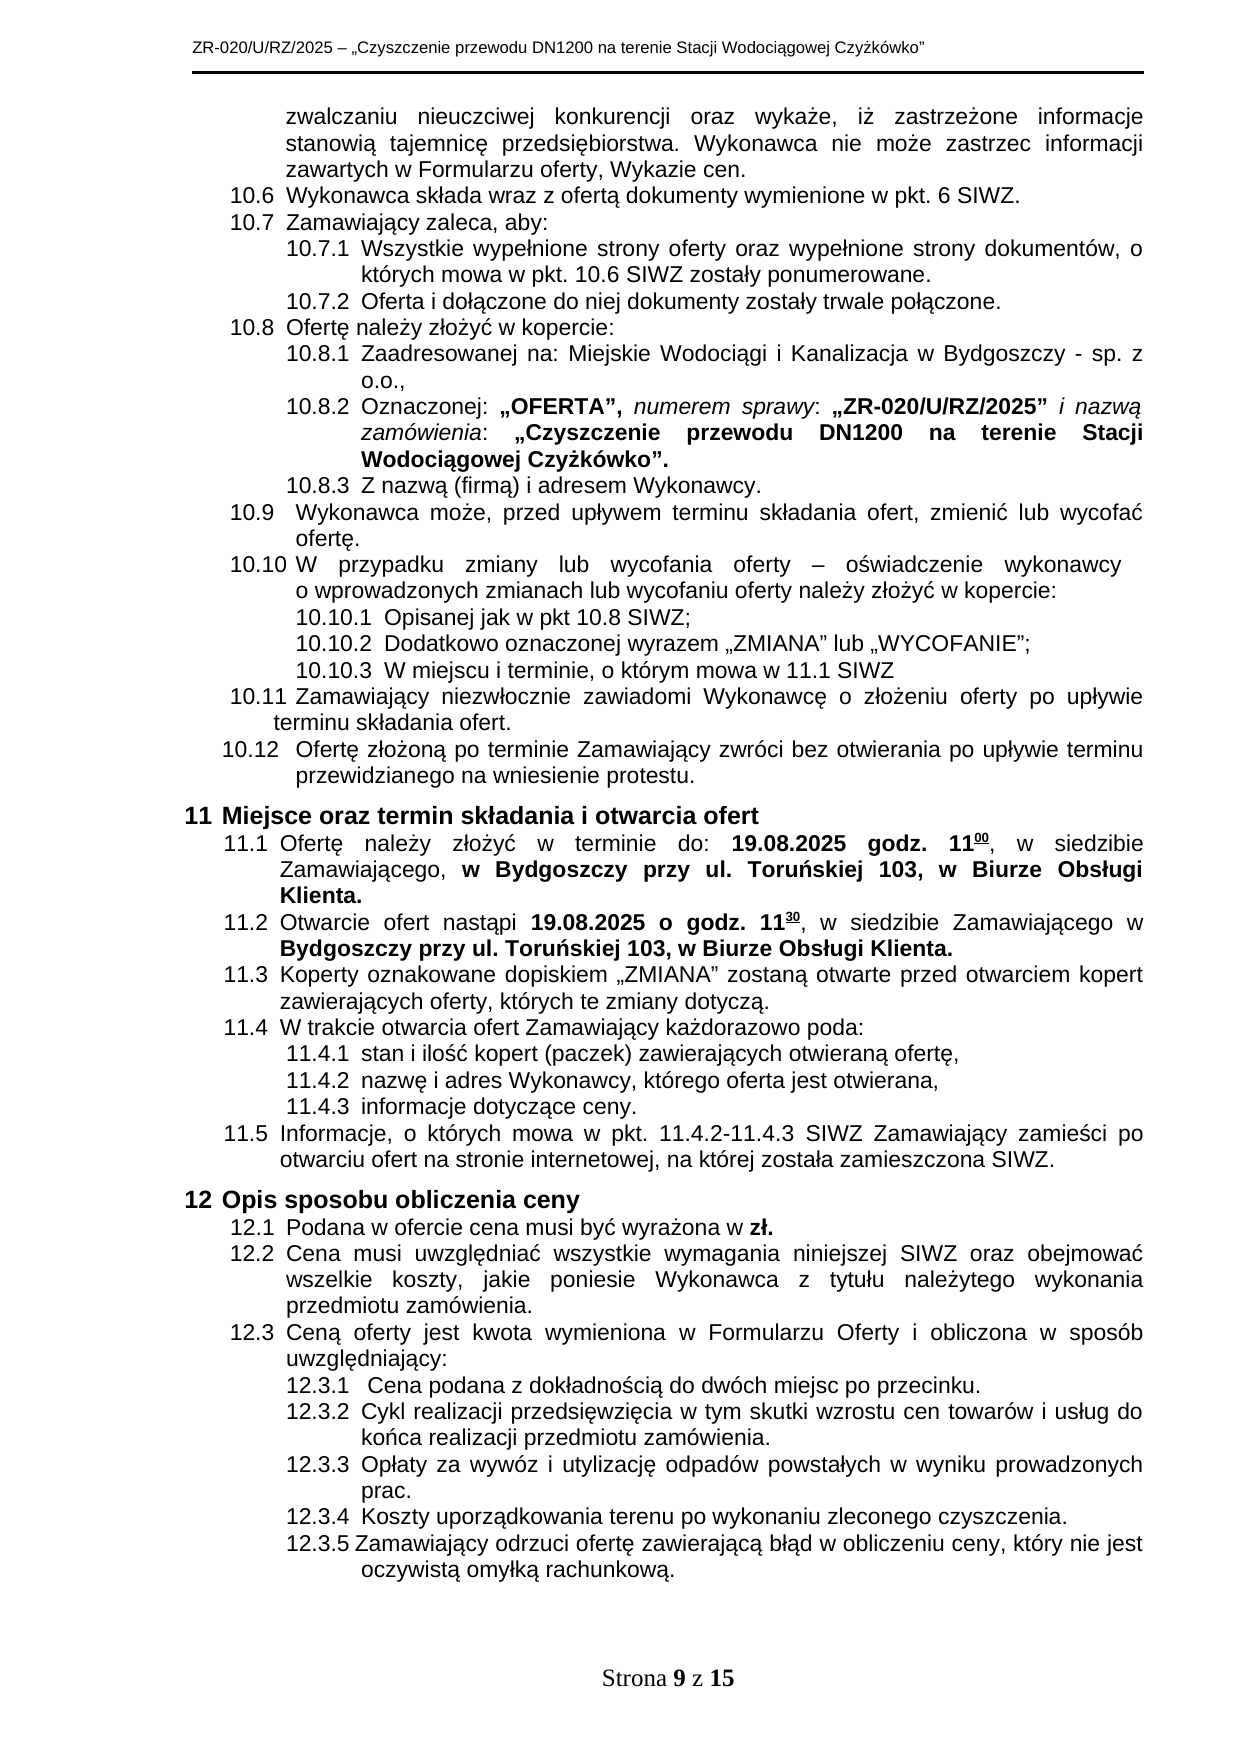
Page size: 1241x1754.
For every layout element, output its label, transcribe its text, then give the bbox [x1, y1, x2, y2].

list Wszystkie wypełnione strony oferty oraz wypełnione strony dokumentów, o których mowa w pkt. 10.6 SIWZ zostały ponumerowane. [286, 235, 1144, 288]
list informacje dotyczące ceny. [286, 1093, 1144, 1119]
list Otwarcie ofert nastąpi 19.08.2025 o godz. 1130, w siedzibie Zamawiającego w Bydgoszczy przy ul. Toruńskiej 103, w Biurze Obsługi Klienta. [223, 909, 1144, 961]
list Koperty oznakowane dopiskiem „ZMIANA” zostaną otwarte przed otwarciem kopert zawierających oferty, których te zmiany dotyczą. [223, 961, 1144, 1014]
list Dodatkowo oznaczonej wyrazem „ZMIANA” lub „WYCOFANIE”; [295, 630, 1144, 657]
list Cena podana z dokładnością do dwóch miejsc po przecinku. [286, 1372, 1144, 1398]
list Ofertę złożoną po terminie Zamawiający zwróci bez otwierania po upływie terminu przewidzianego na wniesienie protestu. [222, 736, 1144, 788]
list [231, 103, 1144, 182]
list stan i ilość kopert (paczek) zawierających otwieraną ofertę, [286, 1040, 1144, 1067]
list Oferta i dołączone do niej dokumenty zostały trwale połączone. [286, 288, 1144, 314]
list Podana w ofercie cena musi być wyrażona w zł. [230, 1213, 1144, 1240]
list Wykonawca może, przed upływem terminu składania ofert, zmienić lub wycofać ofertę. [229, 498, 1144, 551]
list Zaadresowanej na: Miejskie Wodociągi i Kanalizacja w Bydgoszczy - sp. z o.o., [286, 340, 1144, 393]
list Opłaty za wywóz i utylizację odpadów powstałych w wyniku prowadzonych prac. [286, 1451, 1144, 1503]
list Cykl realizacji przedsięwzięcia w tym skutki wzrostu cen towarów i usług do końca realizacji przedmiotu zamówienia. [286, 1398, 1144, 1451]
list Zamawiający odrzuci ofertę zawierającą błąd w obliczeniu ceny, który nie jest oczywistą omyłką rachunkową. [286, 1530, 1144, 1582]
list W trakcie otwarcia ofert Zamawiający każdorazowo poda: [223, 1014, 1144, 1040]
list W miejscu i terminie, o którym mowa w 11.1 SIWZ [295, 657, 1144, 683]
list W przypadku zmiany lub wycofania oferty – oświadczenie wykonawcy o wprowadzonych zmianach lub wycofaniu oferty należy złożyć w kopercie: [229, 551, 1144, 604]
list Cena musi uwzględniać wszystkie wymagania niniejszej SIWZ oraz obejmować wszelkie koszty, jakie poniesie Wykonawca z tytułu należytego wykonania przedmiotu zamówienia. [229, 1240, 1144, 1319]
list Informacje, o których mowa w pkt. 11.4.2-11.4.3 SIWZ Zamawiający zamieści po otwarciu ofert na stronie internetowej, na której została zamieszczona SIWZ. [223, 1119, 1144, 1172]
list Zamawiający niezwłocznie zawiadomi Wykonawcę o złożeniu oferty po upływie terminu składania ofert. [229, 683, 1144, 736]
list Opisanej jak w pkt 10.8 SIWZ; [295, 604, 1144, 630]
subtitle Miejsce oraz termin składania i otwarcia ofert [184, 801, 1144, 829]
list nazwę i adres Wykonawcy, którego oferta jest otwierana, [286, 1067, 1144, 1093]
list Koszty uporządkowania terenu po wykonaniu zleconego czyszczenia. [286, 1503, 1144, 1530]
list Z nazwą (firmą) i adresem Wykonawcy. [286, 472, 1144, 498]
list Wykonawca składa wraz z ofertą dokumenty wymienione w pkt. 6 SIWZ. [229, 182, 1144, 208]
subtitle Opis sposobu obliczenia ceny [184, 1185, 1144, 1213]
list Zamawiający zaleca, aby: [229, 208, 1144, 235]
list Ofertę należy złożyć w kopercie: [229, 314, 1144, 340]
list Ofertę należy złożyć w terminie do: 19.08.2025 godz. 1100, w siedzibie Zamawiającego, w Bydgoszczy przy ul. Toruńskiej 103, w Biurze Obsługi Klienta. [223, 829, 1144, 909]
list Ceną oferty jest kwota wymieniona w Formularzu Oferty i obliczona w sposób uwzględniający: [229, 1319, 1144, 1372]
list Oznaczonej: „OFERTA”, numerem sprawy: „ZR-020/U/RZ/2025” i nazwą zamówienia: „Czyszczenie przewodu DN1200 na terenie Stacji Wodociągowej Czyżkówko”. [286, 393, 1144, 472]
